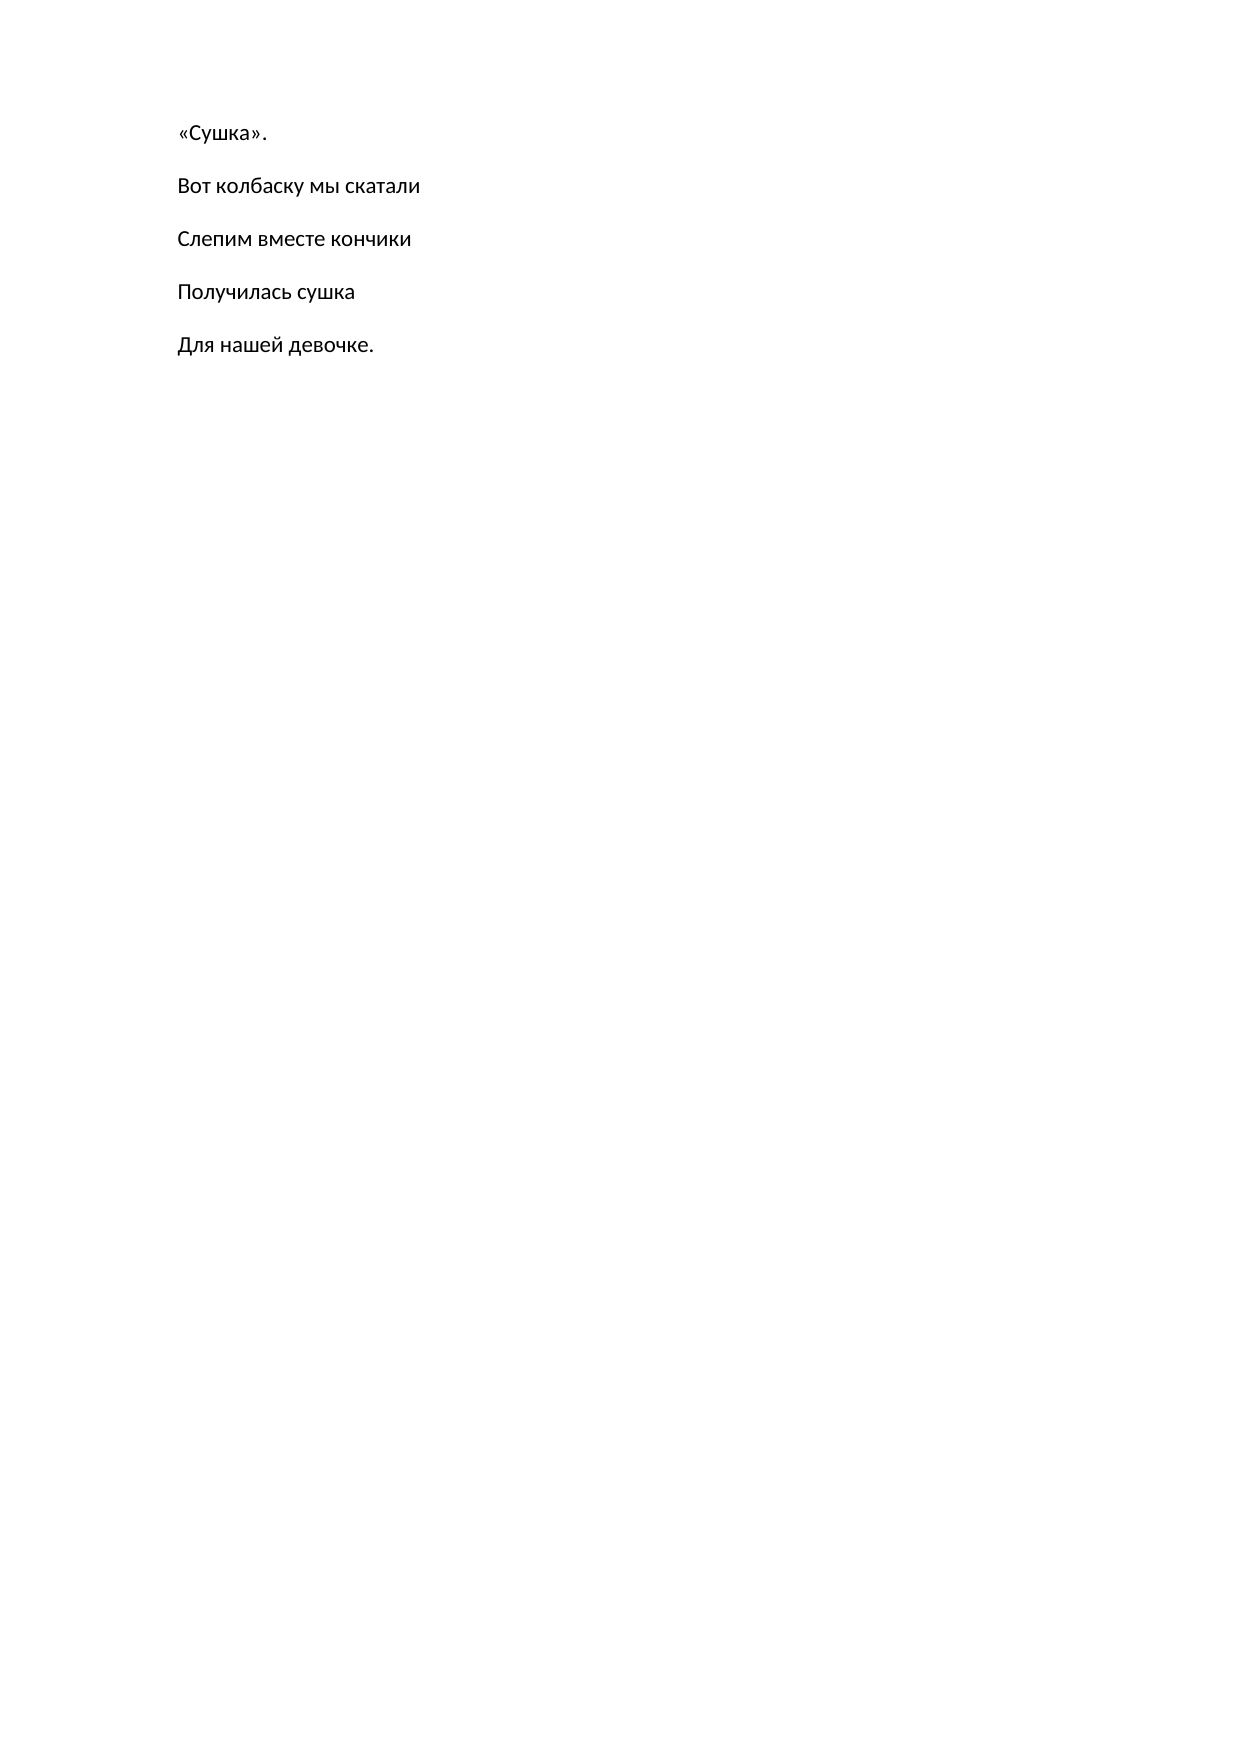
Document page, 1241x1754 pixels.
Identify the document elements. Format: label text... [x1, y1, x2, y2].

text Получилась сушка [177, 277, 1152, 305]
text Слепим вместе кончики [177, 224, 1152, 252]
text Для нашей девочке. [177, 330, 1152, 358]
text «Сушка». [177, 118, 1152, 146]
text Вот колбаску мы скатали [177, 171, 1152, 199]
